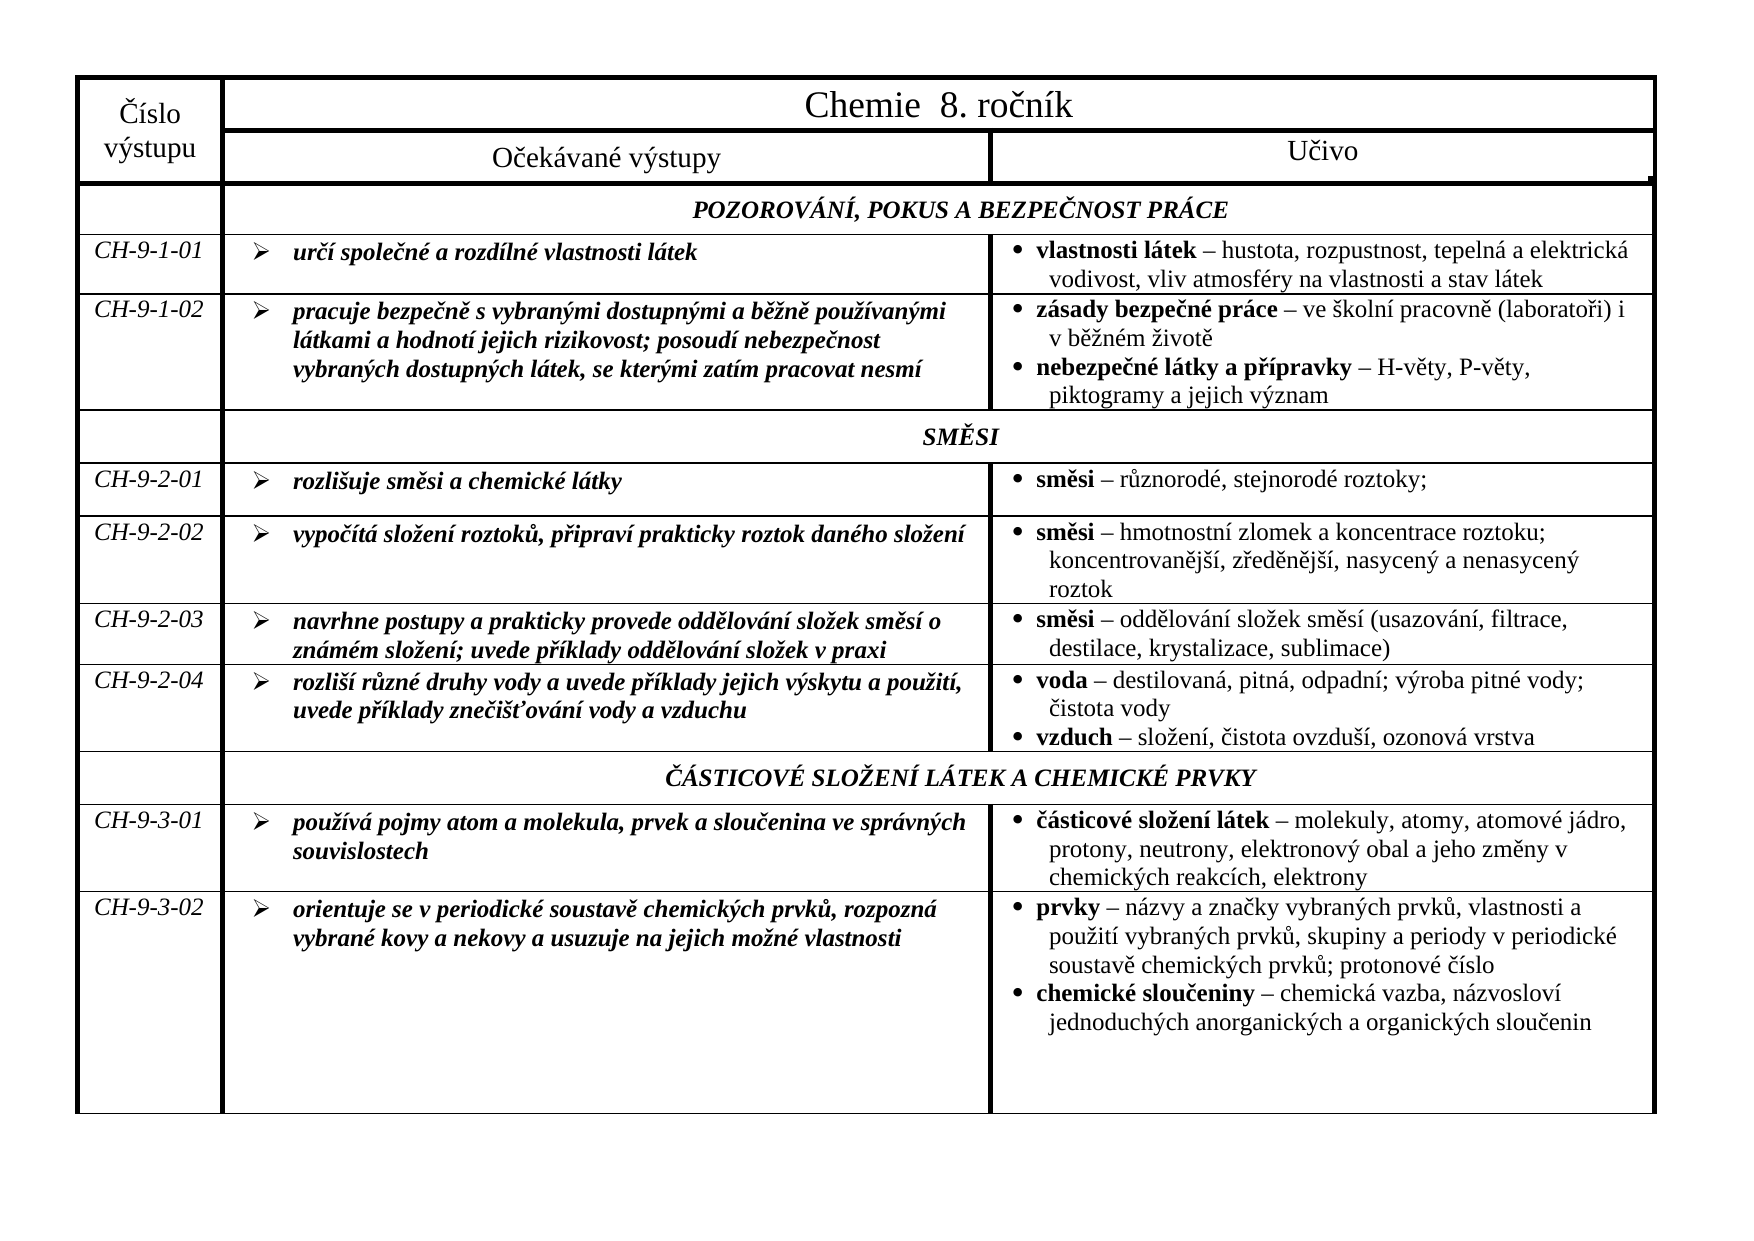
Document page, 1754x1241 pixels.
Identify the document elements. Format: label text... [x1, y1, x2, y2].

table_cell voda – destilovaná, pitná, odpadní; výroba pitné vody; čistota vody vzduch – složení, čistota ovzduší, ozonová vrstva [993, 665, 1652, 751]
table_cell orientuje se v periodické soustavě chemických prvků, rozpozná vybrané kovy a nekovy a usuzuje na jejich možné vlastnosti [225, 892, 988, 1113]
table_cell SMĚSI [225, 411, 1652, 462]
table_cell CH-9-2-01 [80, 464, 220, 515]
table_cell Očekávané výstupy [225, 133, 988, 181]
table_cell směsi – hmotnostní zlomek a koncentrace roztoku; koncentrovanější, zředěnější, nasycený a nenasycený roztok [993, 517, 1652, 603]
table_cell rozliší různé druhy vody a uvede příklady jejich výskytu a použití, uvede příklady znečišťování vody a vzduchu [225, 665, 988, 751]
table_cell CH-9-2-02 [80, 517, 220, 603]
table_cell navrhne postupy a prakticky provede oddělování složek směsí o známém složení; uvede příklady oddělování složek v praxi [225, 604, 988, 664]
table_cell CH-9-3-01 [80, 805, 220, 891]
table_cell CH-9-1-02 [80, 295, 220, 409]
table_header Číslo výstupu [80, 80, 220, 181]
table_cell [80, 186, 220, 234]
table_cell [80, 411, 220, 462]
table_cell CH-9-2-03 [80, 604, 220, 664]
table_cell rozlišuje směsi a chemické látky [225, 464, 988, 515]
table_cell částicové složení látek – molekuly, atomy, atomové jádro, protony, neutrony, elektronový obal a jeho změny v chemických reakcích, elektrony [993, 805, 1652, 891]
table_header Chemie 8. ročník [225, 80, 1653, 128]
table_cell CH-9-2-04 [80, 665, 220, 751]
table_cell směsi – různorodé, stejnorodé roztoky; [993, 464, 1652, 515]
table_cell vypočítá složení roztoků, připraví prakticky roztok daného složení [225, 517, 988, 603]
table_cell vlastnosti látek – hustota, rozpustnost, tepelná a elektrická vodivost, vliv atmosféry na vlastnosti a stav látek [993, 235, 1652, 293]
table_cell určí společné a rozdílné vlastnosti látek [225, 235, 988, 293]
table_cell [80, 752, 220, 804]
table_cell CH-9-1-01 [80, 235, 220, 293]
table_cell CH-9-3-02 [80, 892, 220, 1113]
table_cell pracuje bezpečně s vybranými dostupnými a běžně používanými látkami a hodnotí jejich rizikovost; posoudí nebezpečnost vybraných dostupných látek, se kterými zatím pracovat nesmí [225, 295, 988, 409]
table_cell prvky – názvy a značky vybraných prvků, vlastnosti a použití vybraných prvků, skupiny a periody v periodické soustavě chemických prvků; protonové číslo chemické sloučeniny – chemická vazba, názvosloví jednoduchých anorganických a organických sloučenin [993, 892, 1652, 1113]
table_cell zásady bezpečné práce – ve školní pracovně (laboratoři) i v běžném životě nebezpečné látky a přípravky – H-věty, P-věty, piktogramy a jejich význam [993, 295, 1652, 409]
table_cell POZOROVÁNÍ, POKUS A BEZPEČNOST PRÁCE [225, 186, 1652, 234]
table_cell ČÁSTICOVÉ SLOŽENÍ LÁTEK A CHEMICKÉ PRVKY [225, 752, 1652, 804]
table_cell Učivo [993, 133, 1653, 181]
table_cell používá pojmy atom a molekula, prvek a sloučenina ve správných souvislostech [225, 805, 988, 891]
table_cell směsi – oddělování složek směsí (usazování, filtrace, destilace, krystalizace, sublimace) [993, 604, 1652, 664]
